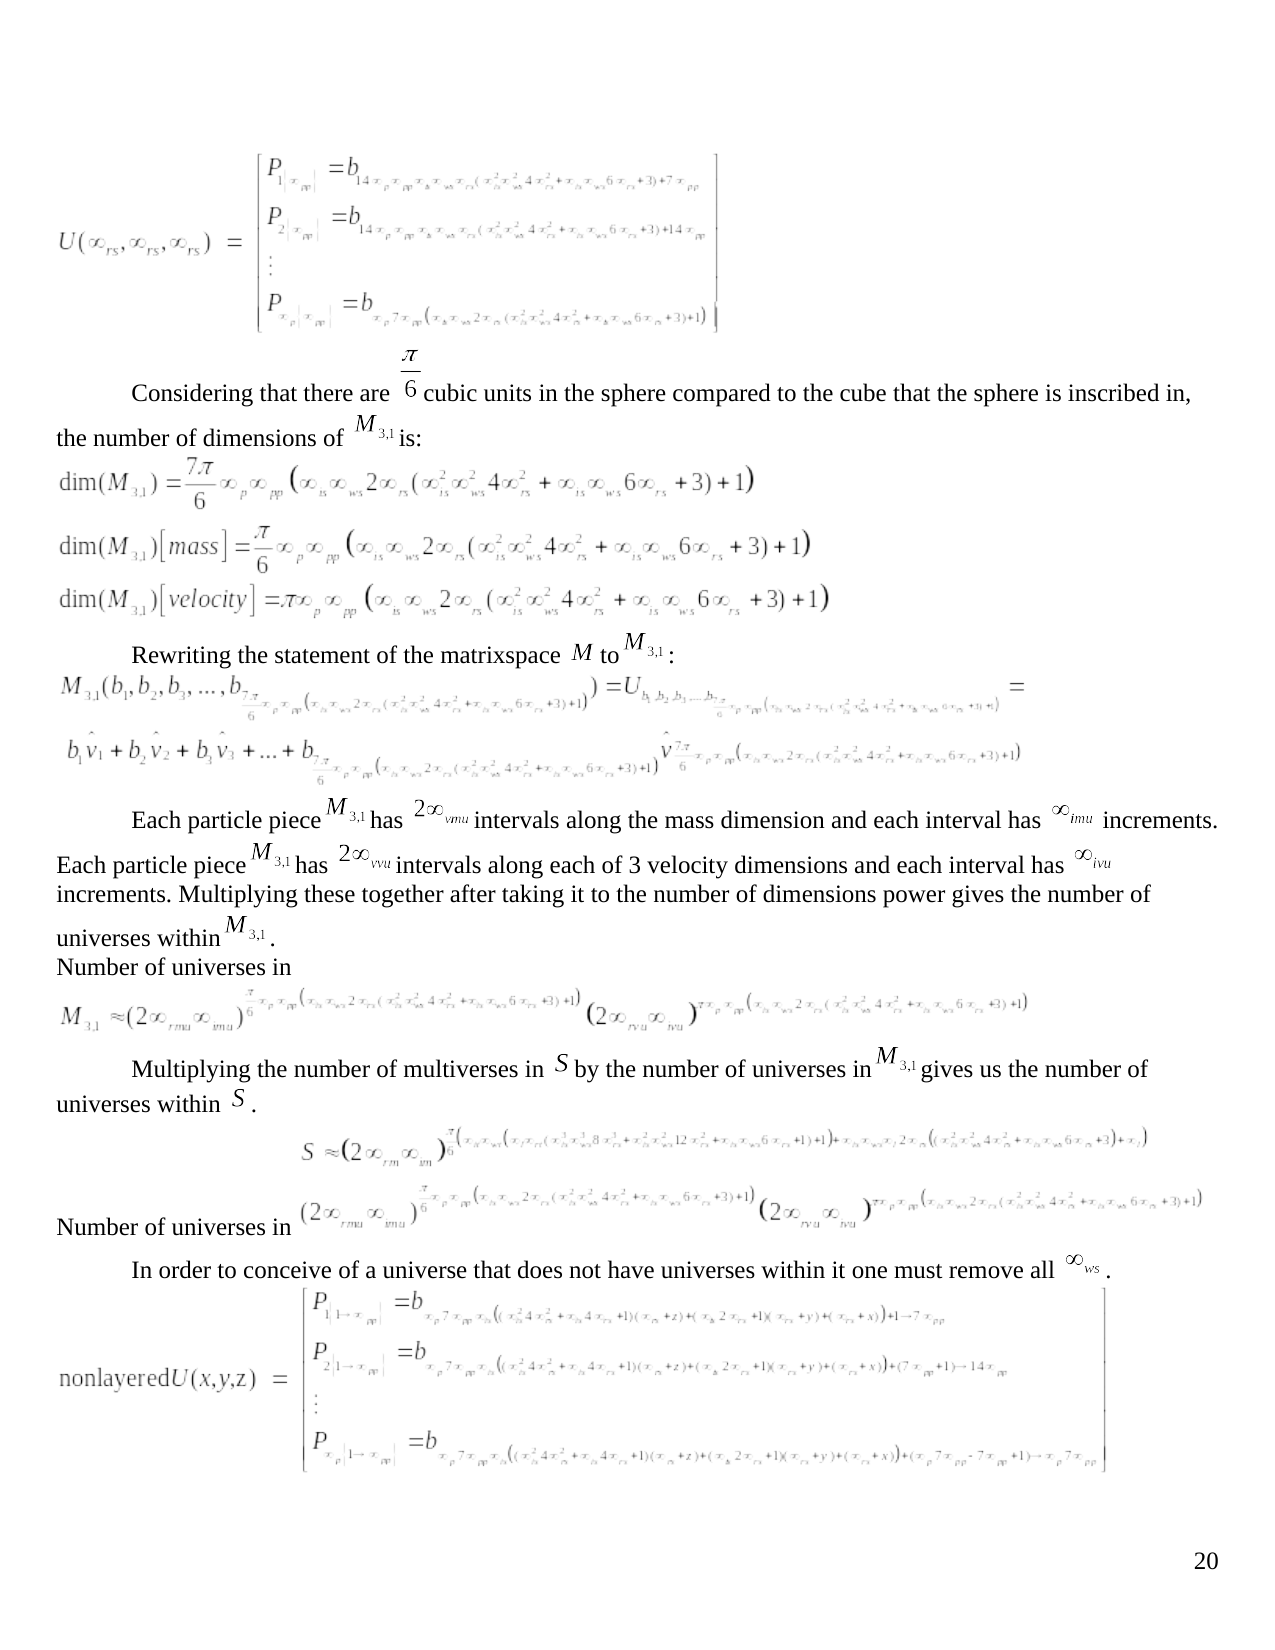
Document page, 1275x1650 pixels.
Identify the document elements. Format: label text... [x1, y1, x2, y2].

text Number of universes in [56, 952, 1219, 1038]
text Considering that there are cubic units in the sphere compared to the cube that the sphere is inscribed in, the number of dimensions of is: [56, 337, 1219, 451]
text Each particle piecehas intervals along the mass dimension and each interval has increments. Each particle piecehas intervals along each of 3 velocity dimensions and each interval has increments. Multiplying these together after taking it to the number of dimensions power gives the number of universes within. [56, 790, 1219, 952]
text Rewriting the statement of the matrixspace to: [56, 625, 1219, 669]
text Multiplying the number of multiverses in by the number of universes ingives us the number of universes within . [56, 1038, 1219, 1118]
text In order to conceive of a universe that does not have universes within it one must remove all . [56, 1241, 1219, 1283]
text Number of universes in [56, 1118, 1219, 1241]
